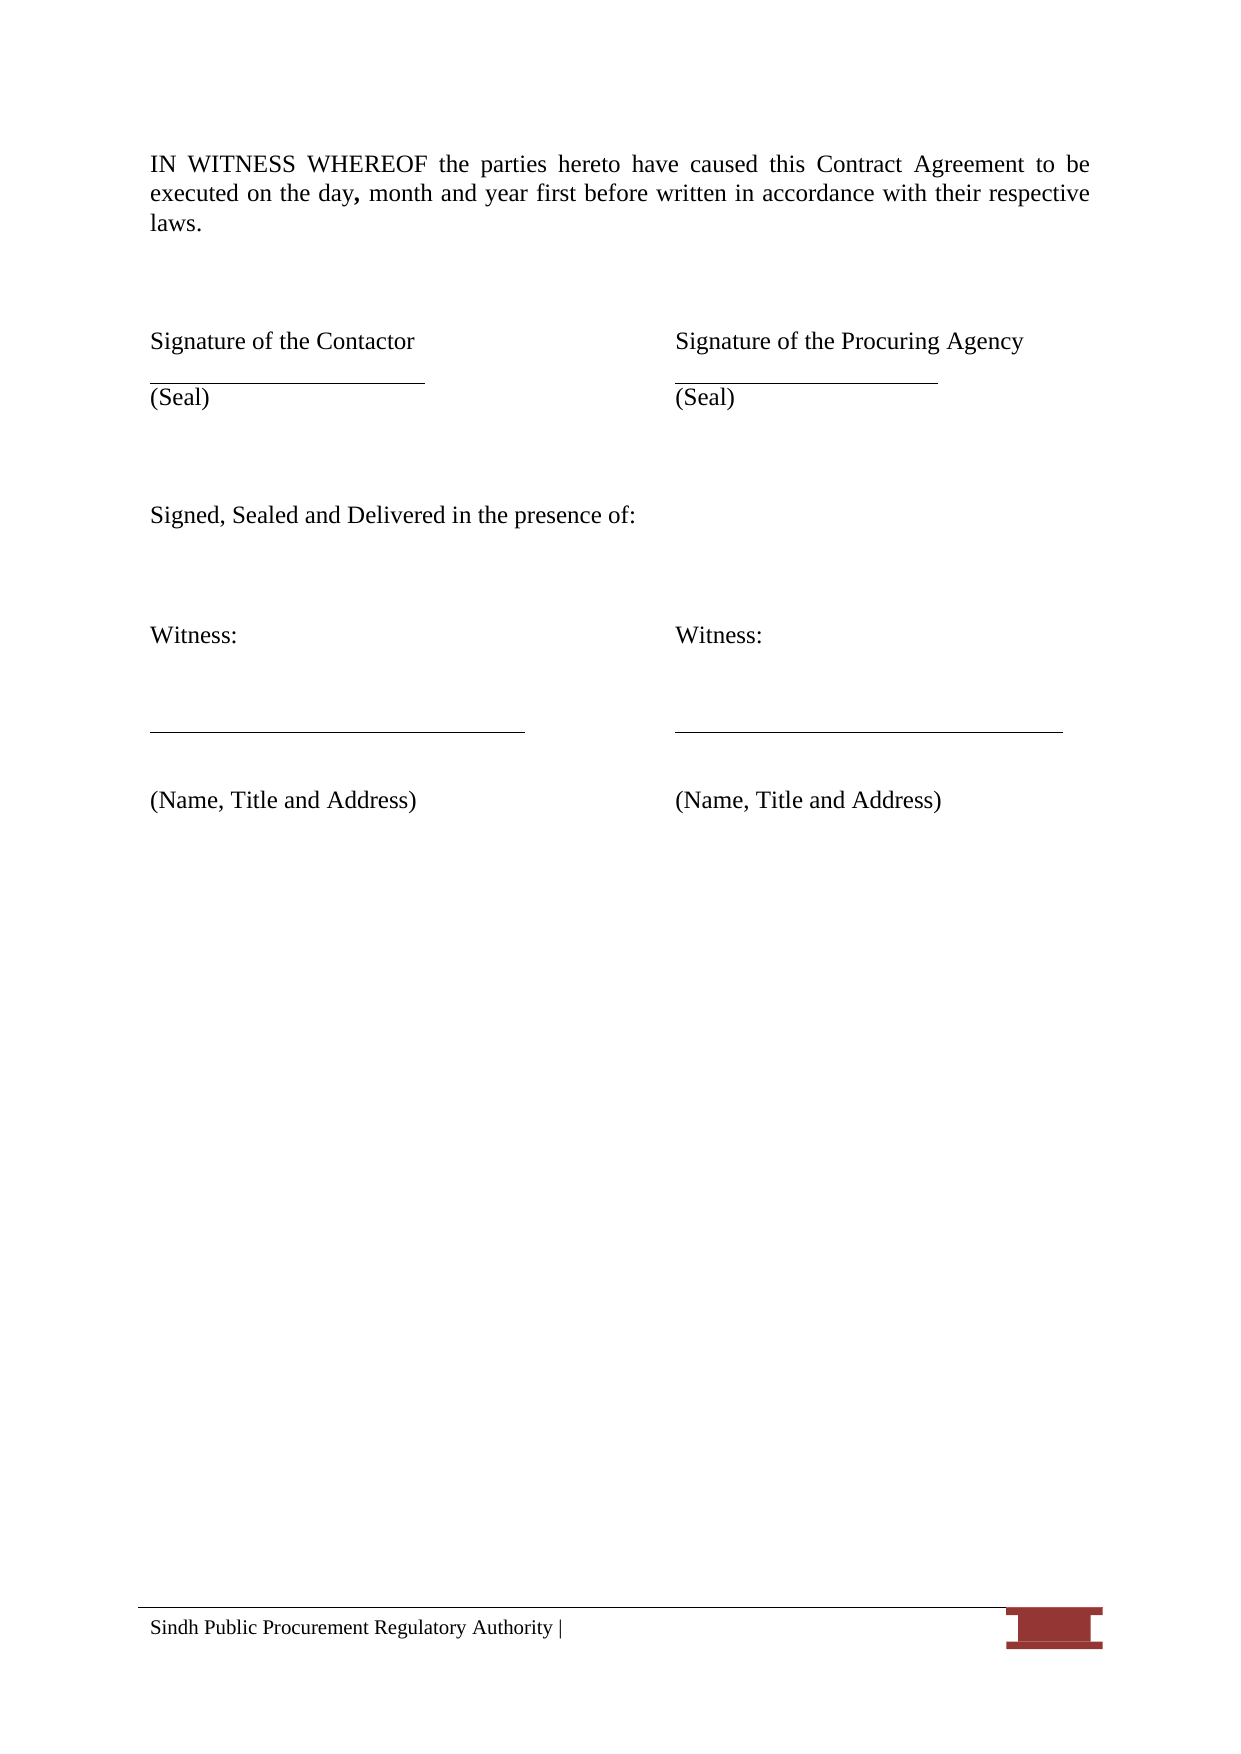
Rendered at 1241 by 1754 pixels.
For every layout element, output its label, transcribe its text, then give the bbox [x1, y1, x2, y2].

text Witness: Witness: [150, 620, 1091, 648]
text (Seal) (Seal) [150, 379, 1091, 411]
text Signed, Sealed and Delivered in the presence of: [150, 500, 1091, 529]
text IN WITNESS WHEREOF the parties hereto have caused this Contract Agreement to be executed on the day, month and year first before written in accordance with their respective laws. [150, 149, 1091, 237]
text Signature of the Contactor Signature of the Procuring Agency [150, 326, 1115, 355]
text (Name, Title and Address) (Name, Title and Address) [150, 785, 1091, 814]
